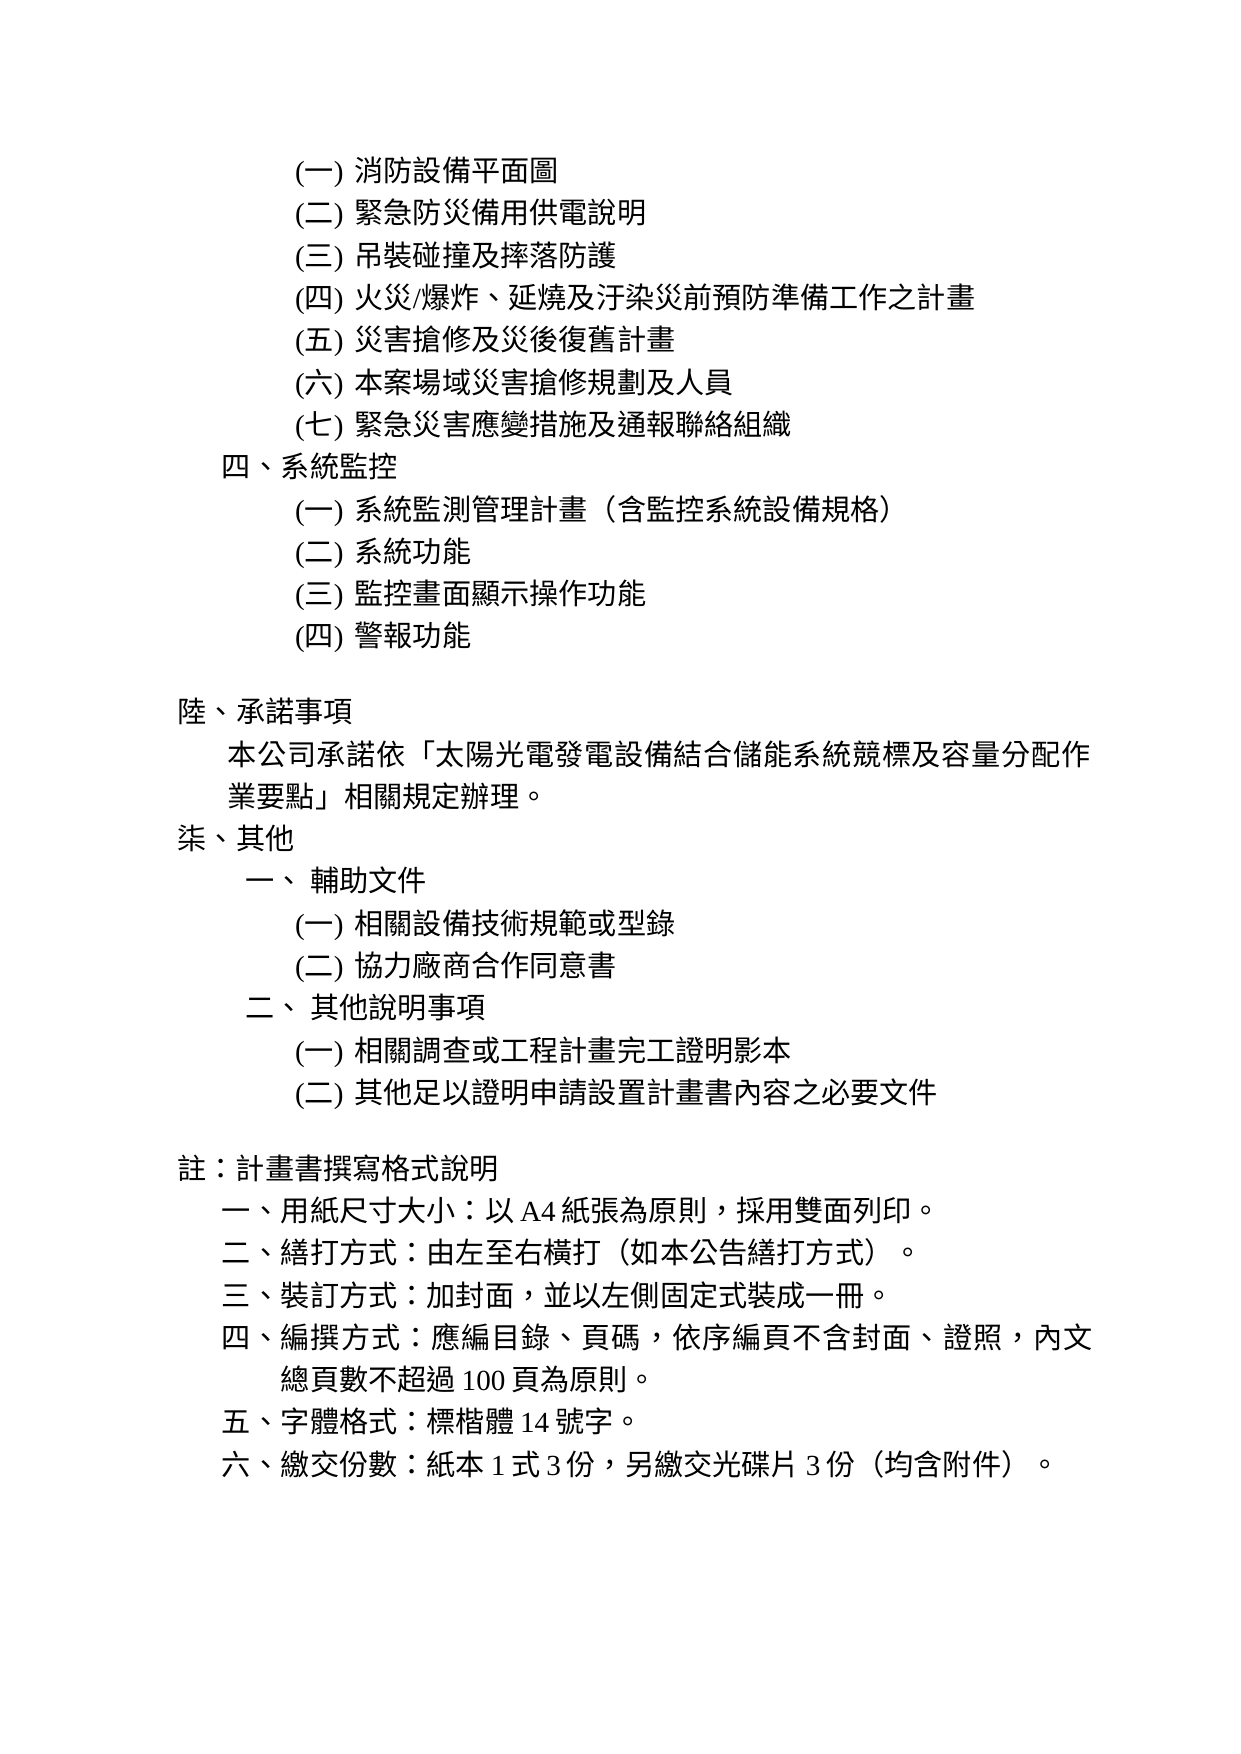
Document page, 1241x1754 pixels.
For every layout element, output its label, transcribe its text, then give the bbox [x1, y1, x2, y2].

list 相關設備技術規範或型錄 [295, 900, 1092, 943]
list 用紙尺寸大小：以A4紙張為原則，採用雙面列印。 [222, 1188, 1092, 1230]
list 編撰方式：應編目錄、頁碼，依序編頁不含封面、證照，內文總頁數不超過100頁為原則。 [222, 1314, 1092, 1399]
list 系統監控 [222, 444, 1092, 486]
list 緊急災害應變措施及通報聯絡組織 [295, 402, 1092, 444]
list 系統功能 [295, 528, 1092, 571]
list 監控畫面顯示操作功能 [295, 571, 1092, 613]
list 其他足以證明申請設置計畫書內容之必要文件 [295, 1069, 1092, 1112]
list 字體格式：標楷體14號字。 [222, 1399, 1092, 1441]
list 承諾事項 [177, 689, 1092, 731]
list 協力廠商合作同意書 [295, 943, 1092, 985]
text 註：計畫書撰寫格式說明 [177, 1145, 1092, 1188]
list 相關調查或工程計畫完工證明影本 [295, 1027, 1092, 1069]
list 警報功能 [295, 613, 1092, 655]
list 其他 [177, 816, 1092, 858]
list 吊裝碰撞及摔落防護 [295, 232, 1092, 275]
list 火災/爆炸、延燒及汙染災前預防準備工作之計畫 [295, 275, 1092, 317]
list 系統監測管理計畫（含監控系統設備規格） [295, 486, 1092, 528]
list 輔助文件 [245, 858, 1092, 900]
list 緊急防災備用供電說明 [295, 190, 1092, 232]
list 其他說明事項 [245, 985, 1092, 1027]
list 災害搶修及災後復舊計畫 [295, 317, 1092, 359]
list 繳交份數：紙本1式3份，另繳交光碟片3份（均含附件）。 [222, 1441, 1092, 1484]
list 本公司承諾依「太陽光電發電設備結合儲能系統競標及容量分配作業要點」相關規定辦理。 [227, 731, 1092, 816]
list 繕打方式：由左至右橫打（如本公告繕打方式）。 [222, 1230, 1092, 1272]
list 裝訂方式：加封面，並以左側固定式裝成一冊。 [222, 1272, 1092, 1314]
list 消防設備平面圖 [295, 148, 1092, 190]
list 本案場域災害搶修規劃及人員 [295, 359, 1092, 402]
